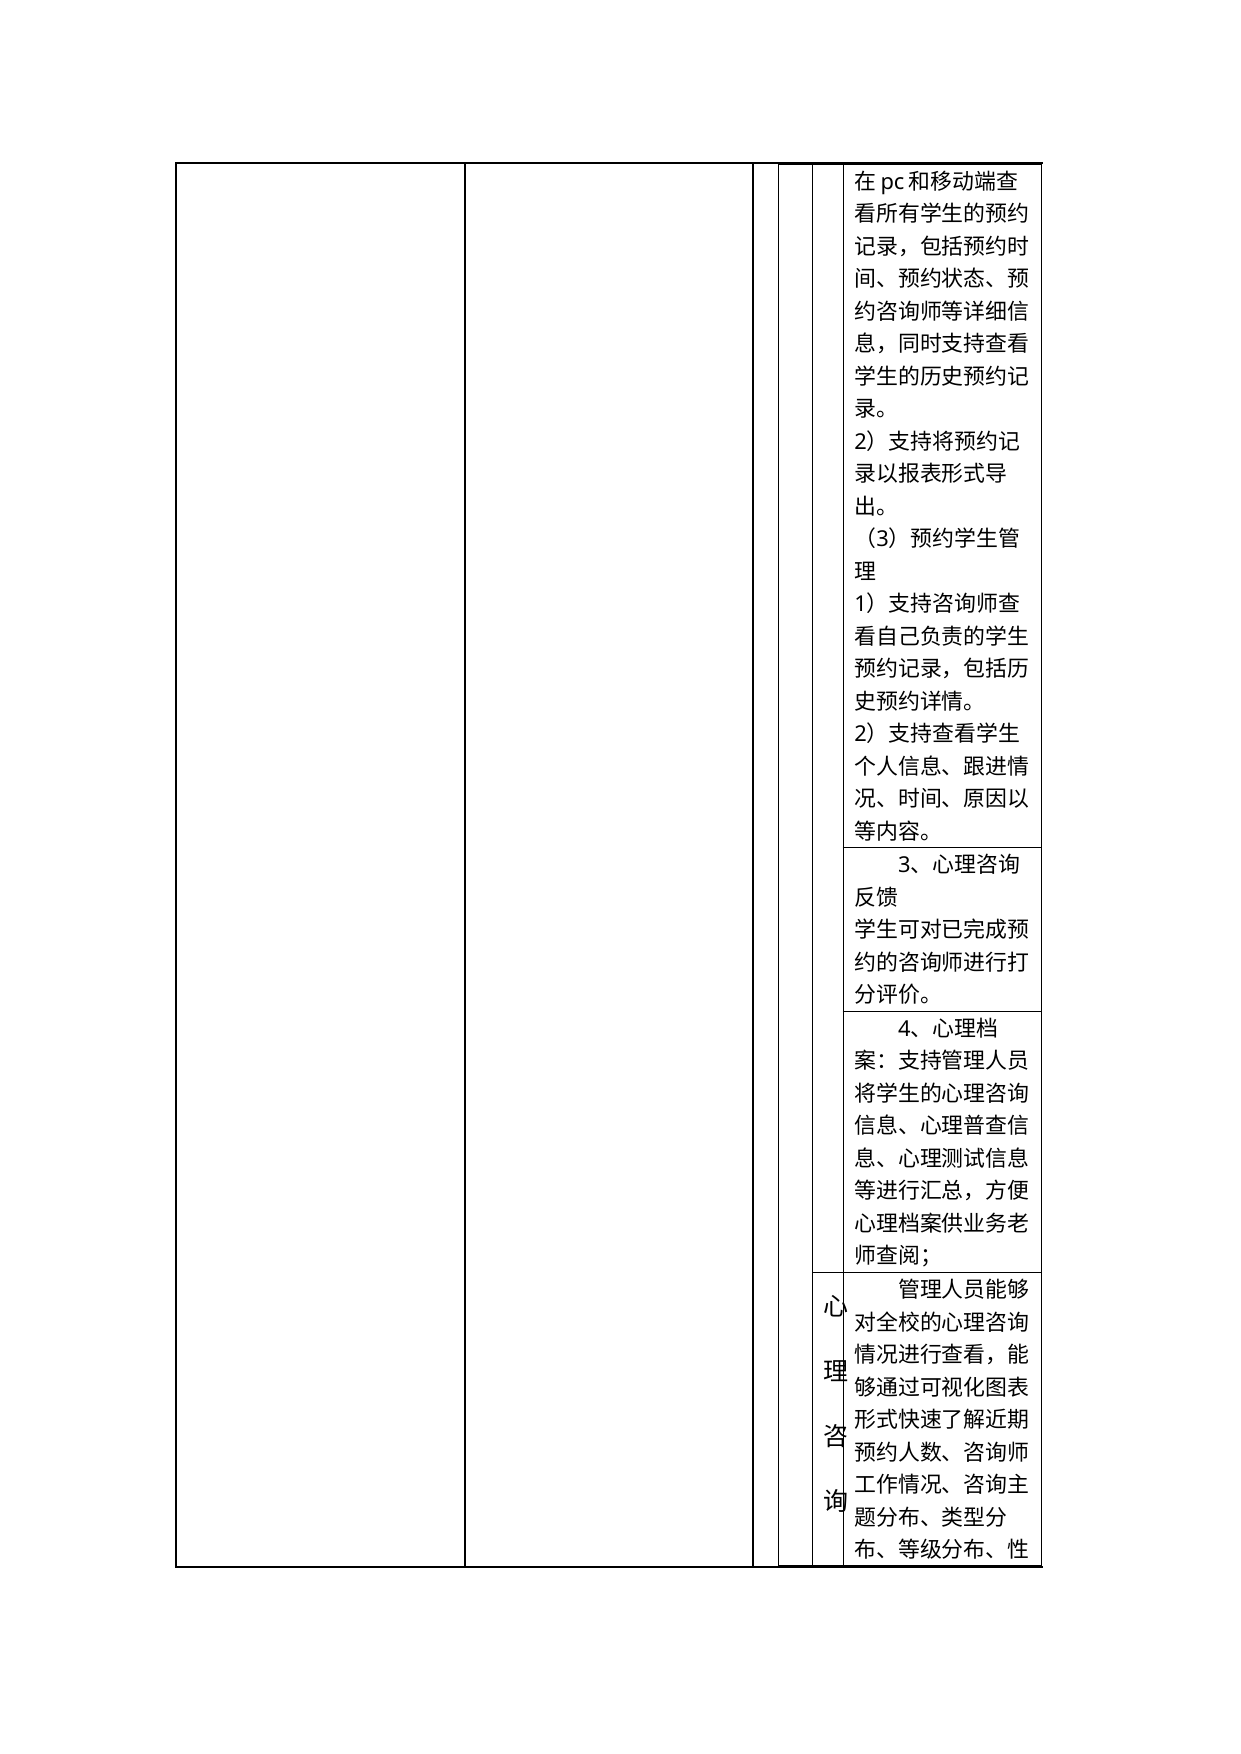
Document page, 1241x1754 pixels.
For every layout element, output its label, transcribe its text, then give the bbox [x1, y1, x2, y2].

table_cell [844, 1012, 1041, 1272]
table_cell [844, 1273, 1041, 1565]
table_cell [844, 848, 1041, 1011]
table_cell [754, 164, 778, 1566]
table_cell [813, 165, 843, 1272]
table_cell [813, 1273, 843, 1565]
table_cell [779, 165, 812, 1565]
table_cell [844, 165, 1041, 847]
table_cell 1 [177, 164, 464, 1566]
table_cell [466, 164, 752, 1566]
